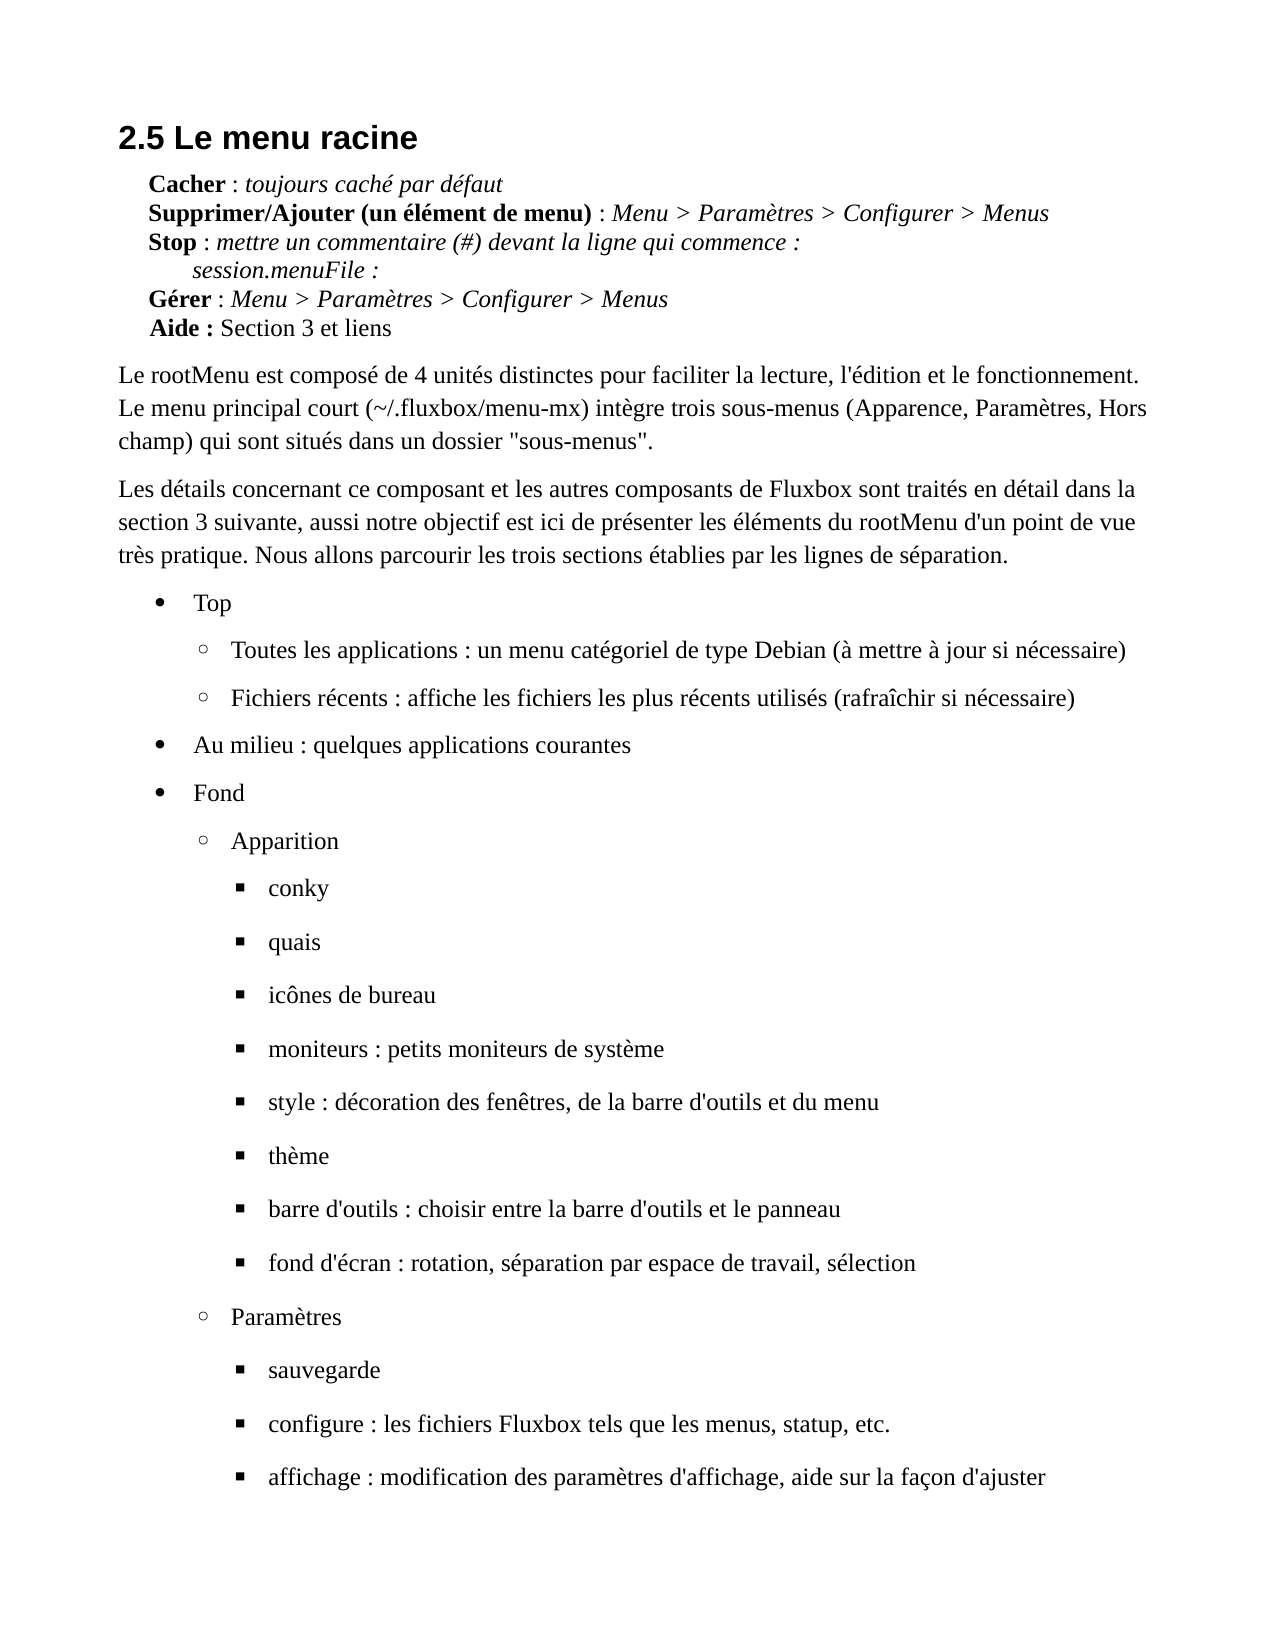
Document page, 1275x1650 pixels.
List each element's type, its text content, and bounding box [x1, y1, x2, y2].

list Fond [156, 778, 1157, 807]
list barre d'outils : choisir entre la barre d'outils et le panneau [231, 1194, 1157, 1223]
text Supprimer/Ajouter (un élément de menu) : Menu > Paramètres > Configurer > Menus [148, 198, 1157, 227]
list icônes de bureau [231, 980, 1157, 1009]
list fond d'écran : rotation, séparation par espace de travail, sélection [231, 1248, 1157, 1277]
list conky [231, 873, 1157, 902]
text Les détails concernant ce composant et les autres composants de Fluxbox sont traités en détail dans la section 3 suivante, aussi notre objectif est ici de présenter les éléments du rootMenu d'un point de vue très pratique. Nous allons parcourir les trois sections établies par les lignes de séparation. [118, 474, 1157, 569]
list Top [156, 588, 1157, 616]
list style : décoration des fenêtres, de la barre d'outils et du menu [231, 1087, 1157, 1116]
list Apparition [193, 826, 1157, 854]
text Aide : Section 3 et liens [118, 313, 1157, 342]
list Fichiers récents : affiche les fichiers les plus récents utilisés (rafraîchir si nécessaire) [193, 683, 1157, 712]
list affichage : modification des paramètres d'affichage, aide sur la façon d'ajuster [231, 1462, 1157, 1491]
list Paramètres [193, 1302, 1157, 1330]
list configure : les fichiers Fluxbox tels que les menus, statup, etc. [231, 1409, 1157, 1437]
list Au milieu : quelques applications courantes [156, 731, 1157, 759]
text session.menuFile : [148, 255, 1157, 284]
list thème [231, 1141, 1157, 1170]
list quais [231, 927, 1157, 956]
text Cacher : toujours caché par défaut [148, 169, 1157, 198]
text Le rootMenu est composé de 4 unités distinctes pour faciliter la lecture, l'édition et le fonctionnement. Le menu principal court (~/.fluxbox/menu-mx) intègre trois sous-menus (Apparence, Paramètres, Hors champ) qui sont situés dans un dossier "sous-menus". [118, 360, 1157, 455]
list Toutes les applications : un menu catégoriel de type Debian (à mettre à jour si nécessaire) [193, 635, 1157, 664]
subtitle 2.5 Le menu racine [118, 118, 1157, 157]
list sauvegarde [231, 1355, 1157, 1384]
text Stop : mettre un commentaire (#) devant la ligne qui commence : [148, 227, 1157, 255]
list moniteurs : petits moniteurs de système [231, 1034, 1157, 1063]
text Gérer : Menu > Paramètres > Configurer > Menus [148, 284, 1157, 313]
